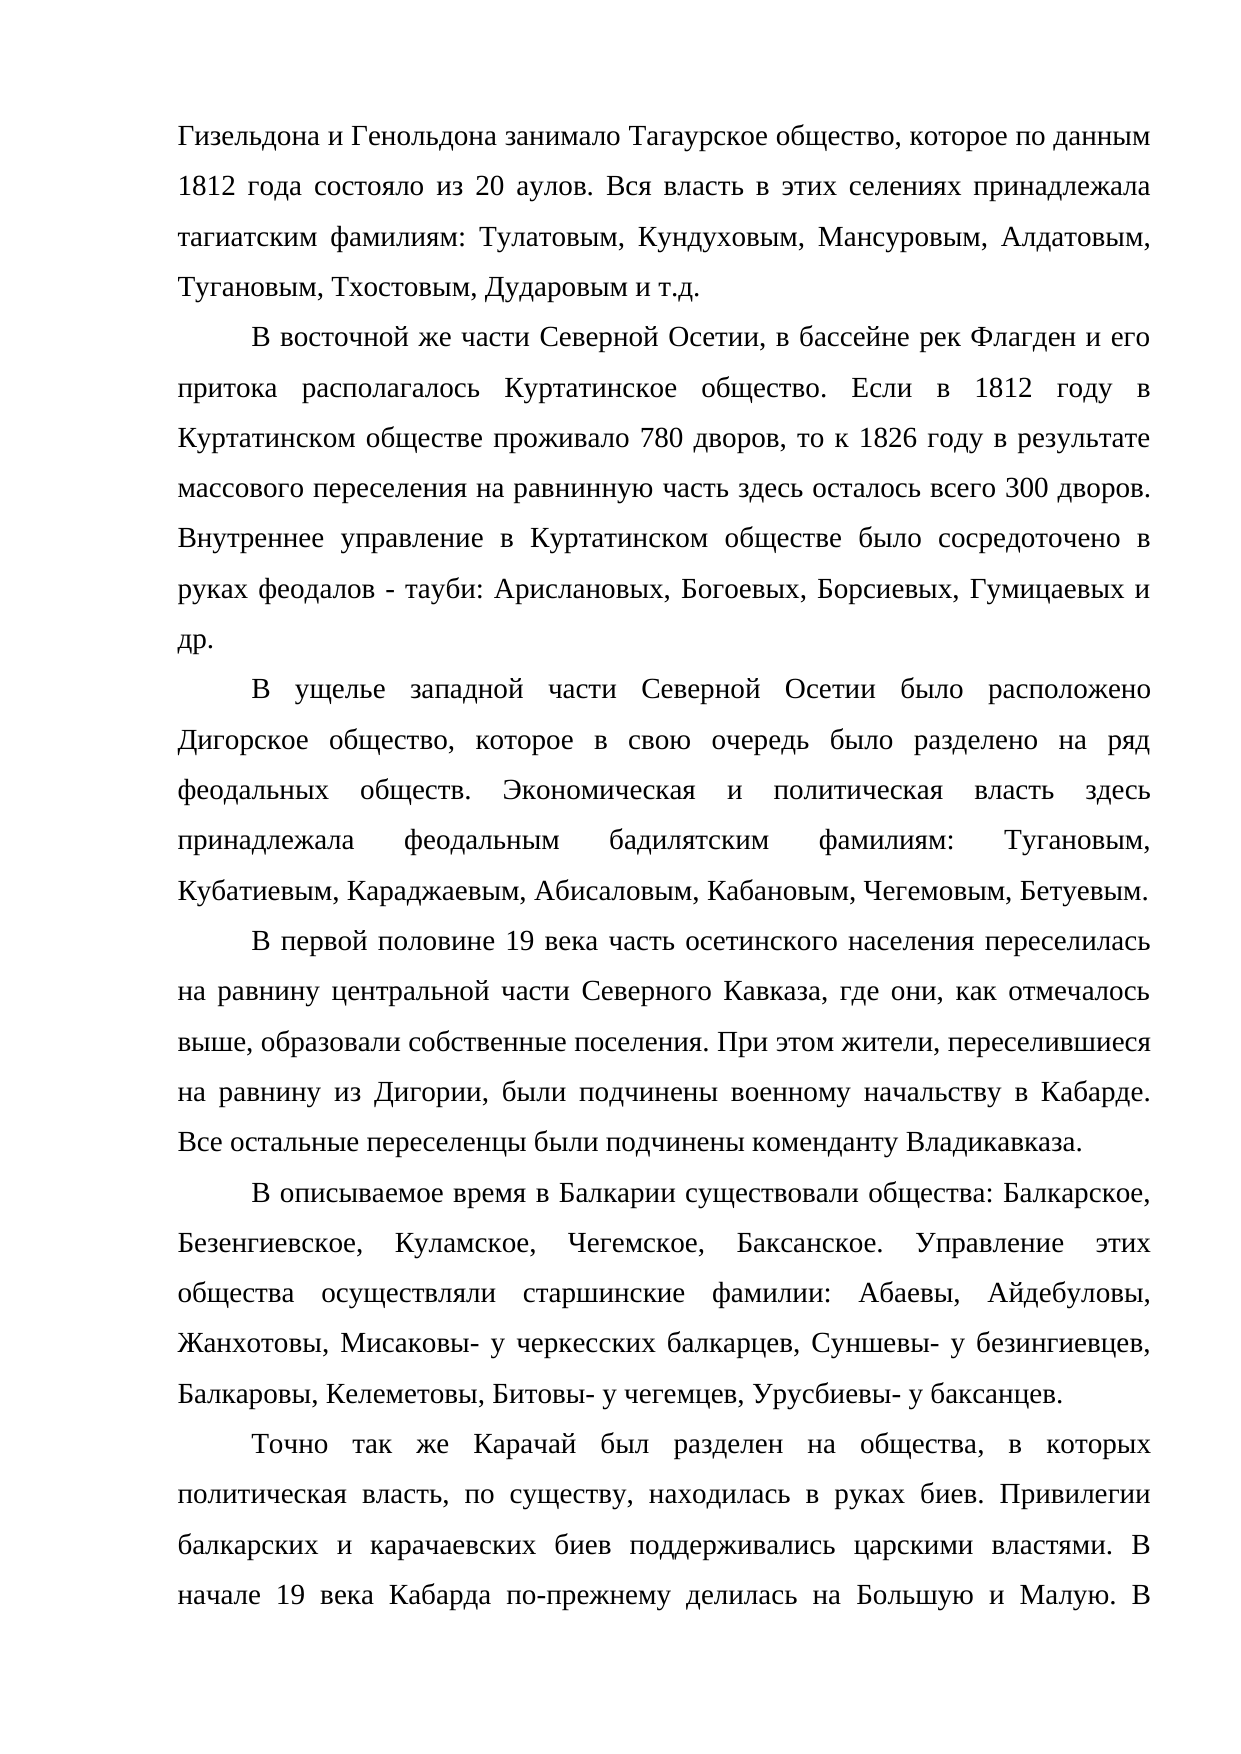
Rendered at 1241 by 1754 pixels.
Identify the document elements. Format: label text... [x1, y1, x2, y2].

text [177, 1426, 1152, 1611]
text В первой половине 19 века часть осетинского населения переселилась на равнину центральной части Северного Кавказа, где они, как отмечалось выше, образовали собственные поселения. При этом жители, переселившиеся на равнину из Дигории, были подчинены военному начальству в Кабарде. Все остальные переселенцы были подчинены коменданту Владикавказа. [177, 923, 1152, 1158]
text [177, 118, 1152, 303]
text В восточной же части Северной Осетии, в бассейне рек Флагден и его притока располагалось Куртатинское общество. Если в 1812 году в Куртатинском обществе проживало 780 дворов, то к 1826 году в результате массового переселения на равнинную часть здесь осталось всего 300 дворов. Внутреннее управление в Куртатинском обществе было сосредоточено в руках феодалов - тауби: Арислановых, Богоевых, Борсиевых, Гумицаевых и др. [177, 319, 1152, 655]
text В описываемое время в Балкарии существовали общества: Балкарское, Безенгиевское, Куламское, Чегемское, Баксанское. Управление этих общества осуществляли старшинские фамилии: Абаевы, Айдебуловы, Жанхотовы, Мисаковы- у черкесских балкарцев, Суншевы- у безингиевцев, Балкаровы, Келеметовы, Битовы- у чегемцев, Урусбиевы- у баксанцев. [177, 1175, 1152, 1409]
text В ущелье западной части Северной Осетии было расположено Дигорское общество, которое в свою очередь было разделено на ряд феодальных обществ. Экономическая и политическая власть здесь принадлежала феодальным бадилятским фамилиям: Тугановым, Кубатиевым, Караджаевым, Абисаловым, Кабановым, Чегемовым, Бетуевым. [177, 672, 1152, 906]
